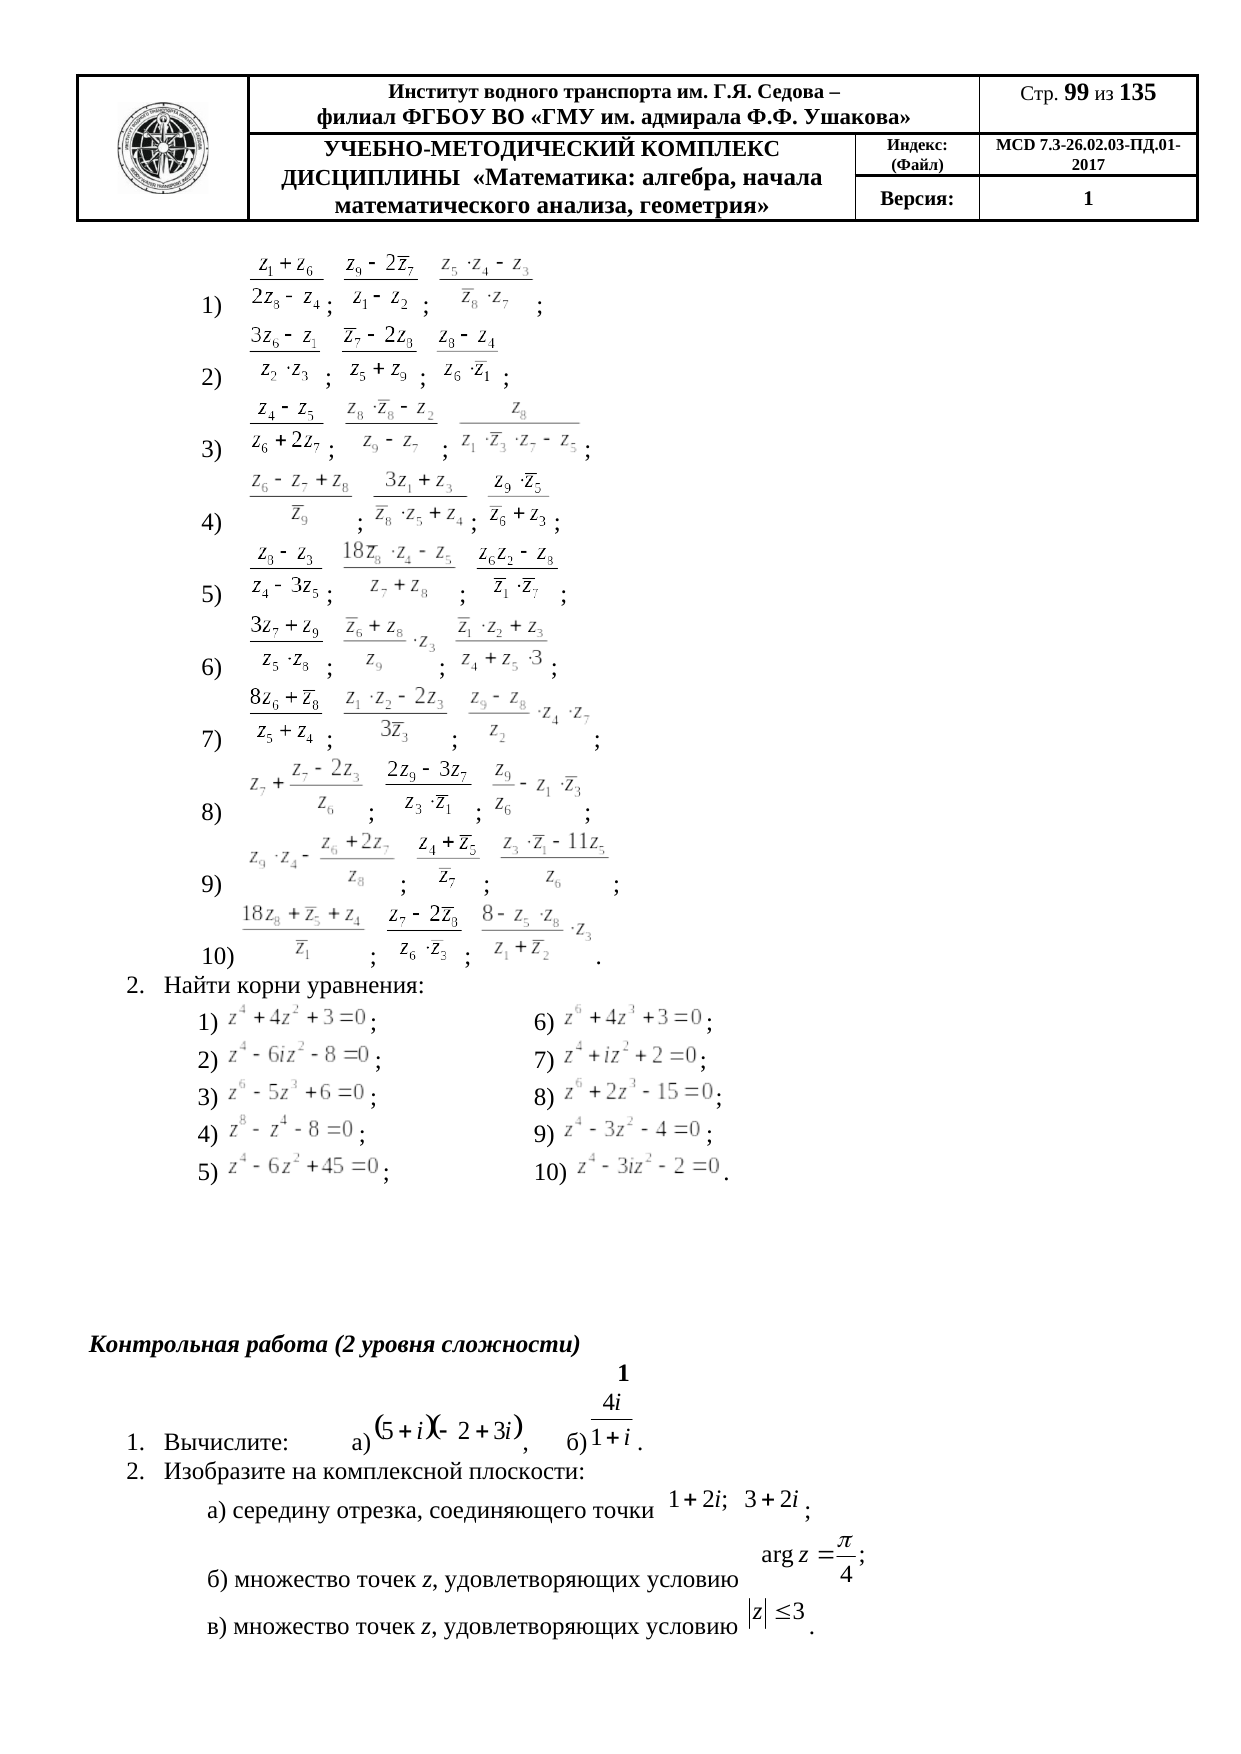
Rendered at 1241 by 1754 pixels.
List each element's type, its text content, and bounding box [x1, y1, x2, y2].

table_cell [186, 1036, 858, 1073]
text б) множество точек z, удовлетворяющих условию [207, 1523, 1152, 1593]
list ; ; . [201, 898, 1152, 970]
list ; ; ; [201, 681, 1152, 753]
list ; ; ; [201, 753, 1152, 825]
list ; ; ; [201, 318, 1152, 391]
list ; ; ; [201, 391, 1152, 463]
text Контрольная работа (2 уровня сложности) [89, 1329, 1152, 1358]
list ; ; ; [201, 536, 1152, 608]
list ; ; ; [201, 463, 1152, 536]
list Найти корни уравнения: [126, 970, 1152, 999]
list ; ; ; [201, 825, 1152, 898]
list Вычислите: а), б). [126, 1387, 1152, 1456]
list ; ; ; [201, 246, 1152, 318]
text а) середину отрезка, соединяющего точки ; [207, 1484, 1217, 1523]
list Изобразите на комплексной плоскости: [126, 1456, 1152, 1484]
list ; ; ; [201, 608, 1152, 681]
text в) множество точек z, удовлетворяющих условию . [207, 1593, 1152, 1640]
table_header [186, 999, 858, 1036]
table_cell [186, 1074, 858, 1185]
text 1 [89, 1358, 1152, 1387]
picture [117, 102, 209, 194]
